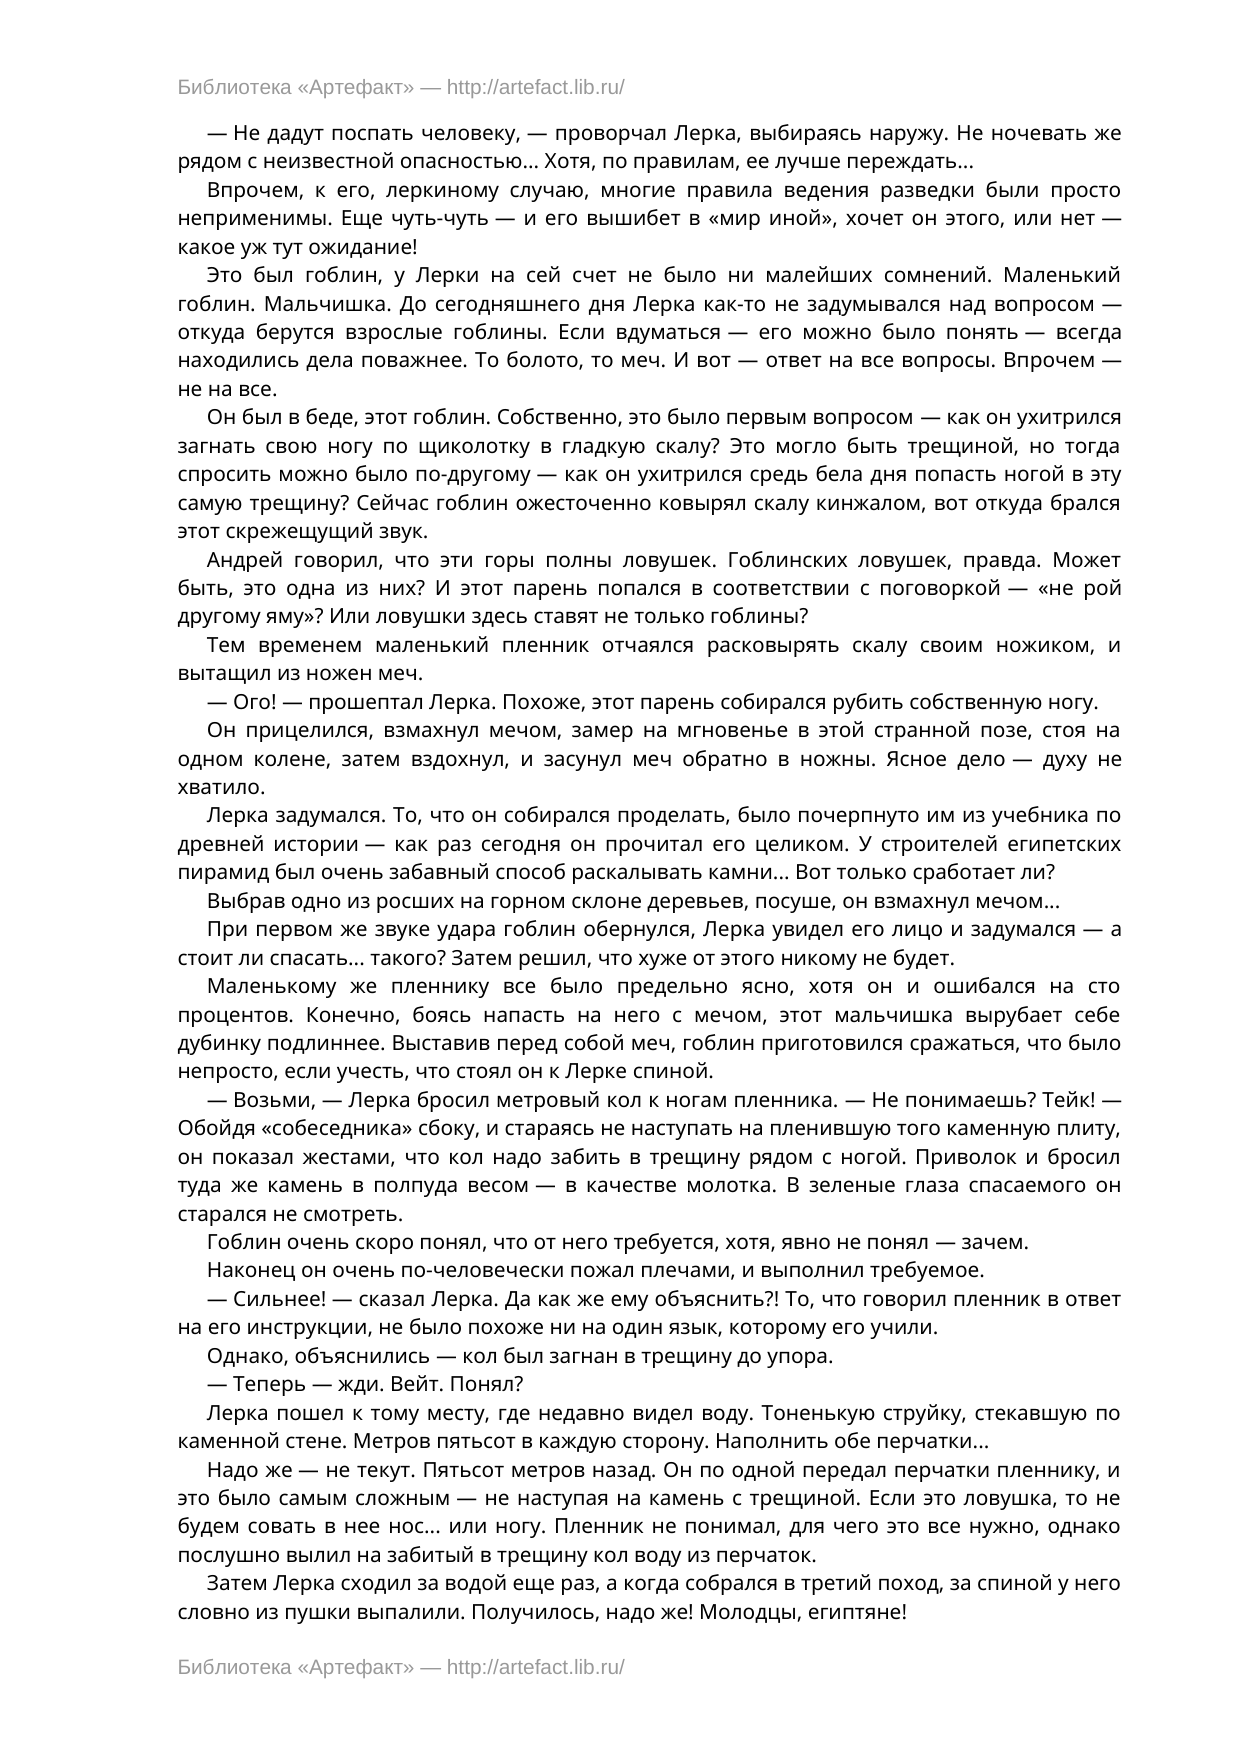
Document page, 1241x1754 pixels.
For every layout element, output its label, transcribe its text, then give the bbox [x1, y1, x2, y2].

text Впрочем, к его, леркиному случаю, многие правила ведения разведки были просто неприменимы. Еще чуть-чуть — и его вышибет в «мир иной», хочет он этого, или нет — какое уж тут ожидание! [177, 175, 1122, 260]
text Однако, объяснились — кол был загнан в трещину до упора. [177, 1341, 1122, 1369]
text Лерка задумался. То, что он собирался проделать, было почерпнуто им из учебника по древней истории — как раз сегодня он прочитал его целиком. У строителей египетских пирамид был очень забавный способ раскалывать камни... Вот только сработает ли? [177, 801, 1122, 886]
text — Теперь — жди. Вейт. Понял? [177, 1369, 1122, 1398]
text Маленькому же пленнику все было предельно ясно, хотя он и ошибался на сто процентов. Конечно, боясь напасть на него с мечом, этот мальчишка вырубает себе дубинку подлиннее. Выставив перед собой меч, гоблин приготовился сражаться, что было непросто, если учесть, что стоял он к Лерке спиной. [177, 971, 1122, 1085]
text — Сильнее! — сказал Лерка. Да как же ему объяснить?! То, что говорил пленник в ответ на его инструкции, не было похоже ни на один язык, которому его учили. [177, 1284, 1122, 1341]
text При первом же звуке удара гоблин обернулся, Лерка увидел его лицо и задумался — а стоит ли спасать... такого? Затем решил, что хуже от этого никому не будет. [177, 914, 1122, 971]
text Выбрав одно из росших на горном склоне деревьев, посуше, он взмахнул мечом... [177, 886, 1122, 914]
text Андрей говорил, что эти горы полны ловушек. Гоблинских ловушек, правда. Может быть, это одна из них? И этот парень попался в соответствии с поговоркой — «не рой другому яму»? Или ловушки здесь ставят не только гоблины? [177, 545, 1122, 630]
text — Не дадут поспать человеку, — проворчал Лерка, выбираясь наружу. Не ночевать же рядом с неизвестной опасностью... Хотя, по правилам, ее лучше переждать... [177, 118, 1122, 175]
text Он был в беде, этот гоблин. Собственно, это было первым вопросом — как он ухитрился загнать свою ногу по щиколотку в гладкую скалу? Это могло быть трещиной, но тогда спросить можно было по-другому — как он ухитрился средь бела дня попасть ногой в эту самую трещину? Сейчас гоблин ожесточенно ковырял скалу кинжалом, вот откуда брался этот скрежещущий звук. [177, 402, 1122, 545]
text Тем временем маленький пленник отчаялся расковырять скалу своим ножиком, и вытащил из ножен меч. [177, 630, 1122, 687]
text — Ого! — прошептал Лерка. Похоже, этот парень собирался рубить собственную ногу. [177, 687, 1122, 715]
text — Возьми, — Лерка бросил метровый кол к ногам пленника. — Не понимаешь? Тейк! — Обойдя «собеседника» сбоку, и стараясь не наступать на пленившую того каменную плиту, он показал жестами, что кол надо забить в трещину рядом с ногой. Приволок и бросил туда же камень в полпуда весом — в качестве молотка. В зеленые глаза спасаемого он старался не смотреть. [177, 1085, 1122, 1227]
text Затем Лерка сходил за водой еще раз, а когда собрался в третий поход, за спиной у него словно из пушки выпалили. Получилось, надо же! Молодцы, египтяне! [177, 1568, 1122, 1625]
text Он прицелился, взмахнул мечом, замер на мгновенье в этой странной позе, стоя на одном колене, затем вздохнул, и засунул меч обратно в ножны. Ясное дело — духу не хватило. [177, 715, 1122, 801]
text Надо же — не текут. Пятьсот метров назад. Он по одной передал перчатки пленнику, и это было самым сложным — не наступая на камень с трещиной. Если это ловушка, то не будем совать в нее нос... или ногу. Пленник не понимал, для чего это все нужно, однако послушно вылил на забитый в трещину кол воду из перчаток. [177, 1455, 1122, 1568]
text Это был гоблин, у Лерки на сей счет не было ни малейших сомнений. Маленький гоблин. Мальчишка. До сегодняшнего дня Лерка как-то не задумывался над вопросом — откуда берутся взрослые гоблины. Если вдуматься — его можно было понять — всегда находились дела поважнее. То болото, то меч. И вот — ответ на все вопросы. Впрочем — не на все. [177, 260, 1122, 402]
text Наконец он очень по-человечески пожал плечами, и выполнил требуемое. [177, 1256, 1122, 1284]
text Лерка пошел к тому месту, где недавно видел воду. Тоненькую струйку, стекавшую по каменной стене. Метров пятьсот в каждую сторону. Наполнить обе перчатки... [177, 1398, 1122, 1455]
text Гоблин очень скоро понял, что от него требуется, хотя, явно не понял — зачем. [177, 1227, 1122, 1256]
